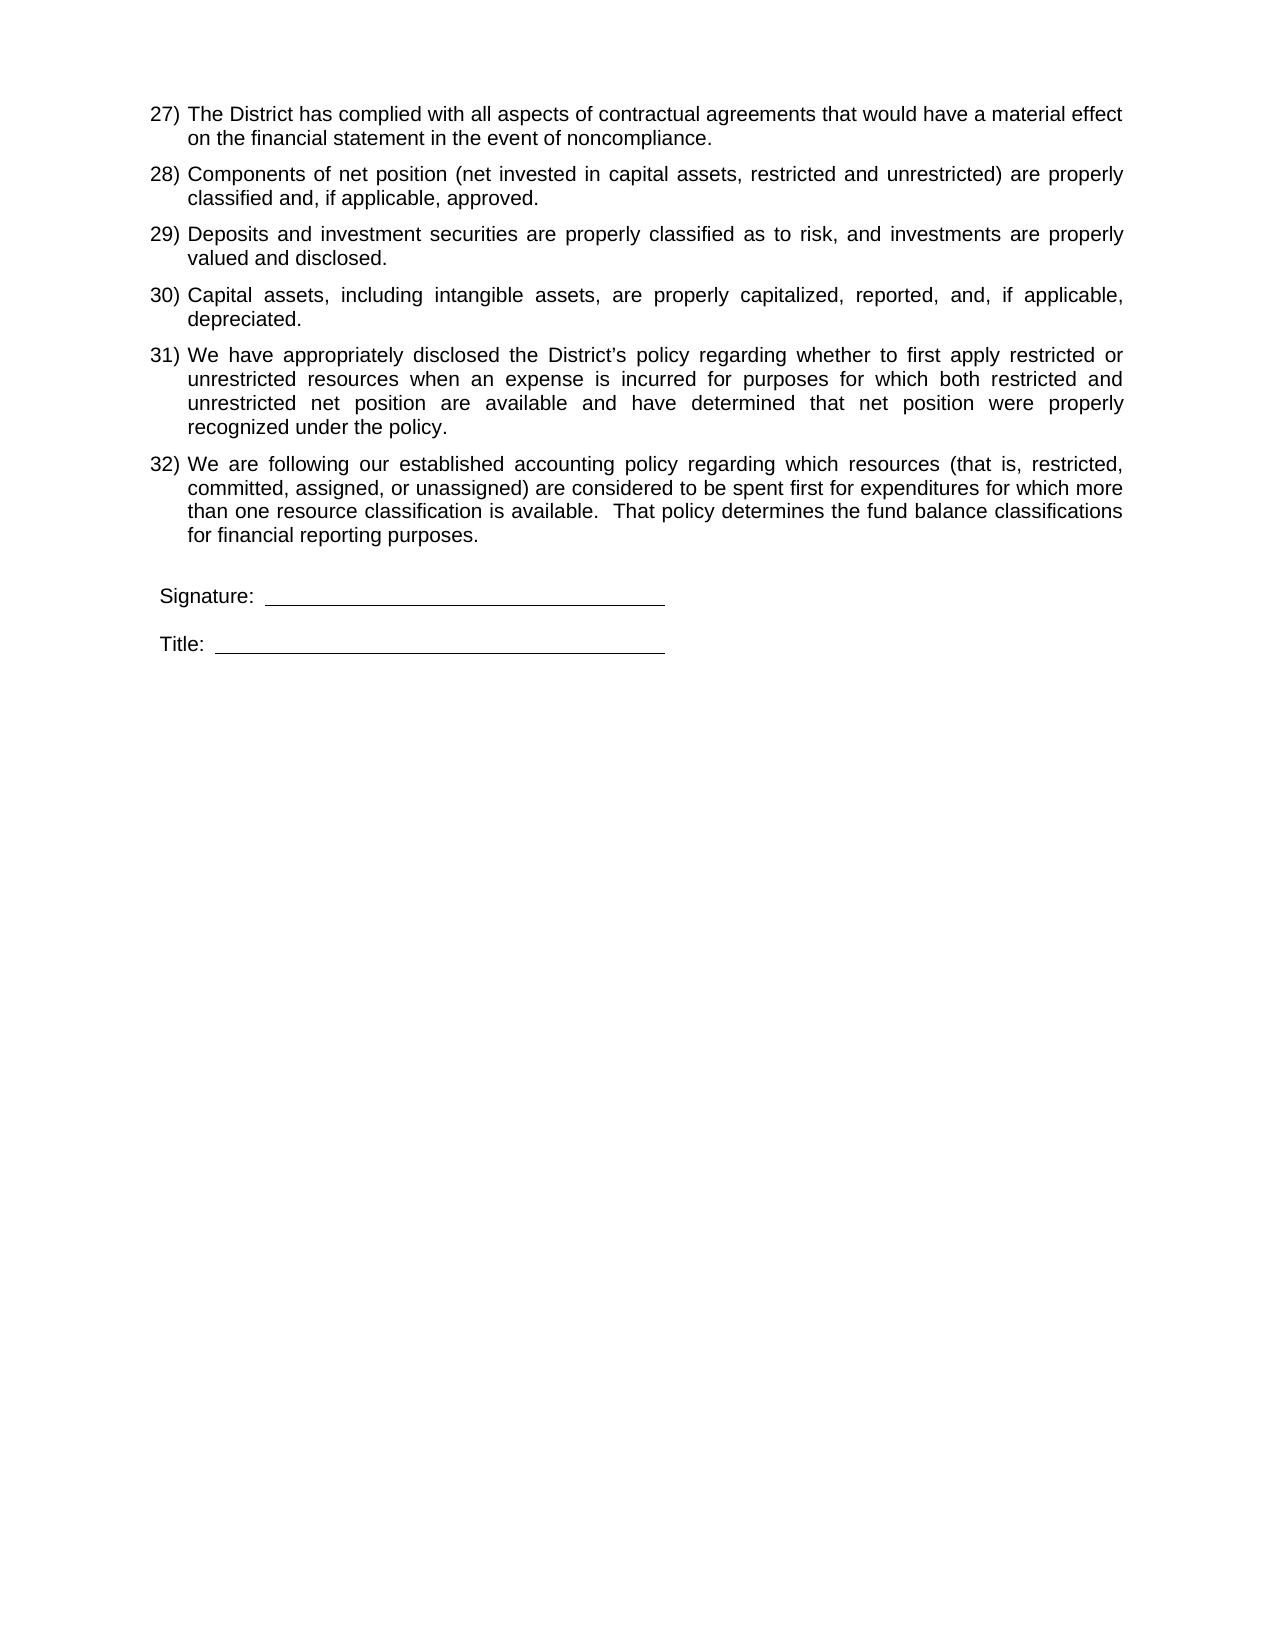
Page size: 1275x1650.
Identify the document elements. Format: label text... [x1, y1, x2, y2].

list We are following our established accounting policy regarding which resources (that is, restricted, committed, assigned, or unassigned) are considered to be spent first for expenditures for which more than one resource classification is available. That policy determines the fund balance classifications for financial reporting purposes. [150, 451, 1125, 547]
list We have appropriately disclosed the District’s policy regarding whether to first apply restricted or unrestricted resources when an expense is incurred for purposes for which both restricted and unrestricted net position are available and have determined that net position were properly recognized under the policy. [150, 343, 1125, 439]
list The District has complied with all aspects of contractual agreements that would have a material effect on the financial statement in the event of noncompliance. [150, 101, 1125, 149]
list Components of net position (net invested in capital assets, restricted and unrestricted) are properly classified and, if applicable, approved. [150, 162, 1125, 210]
list Deposits and investment securities are properly classified as to risk, and investments are properly valued and disclosed. [150, 222, 1125, 270]
list Capital assets, including intangible assets, are properly capitalized, reported, and, if applicable, depreciated. [150, 283, 1125, 331]
table_header Signature: [150, 584, 675, 632]
